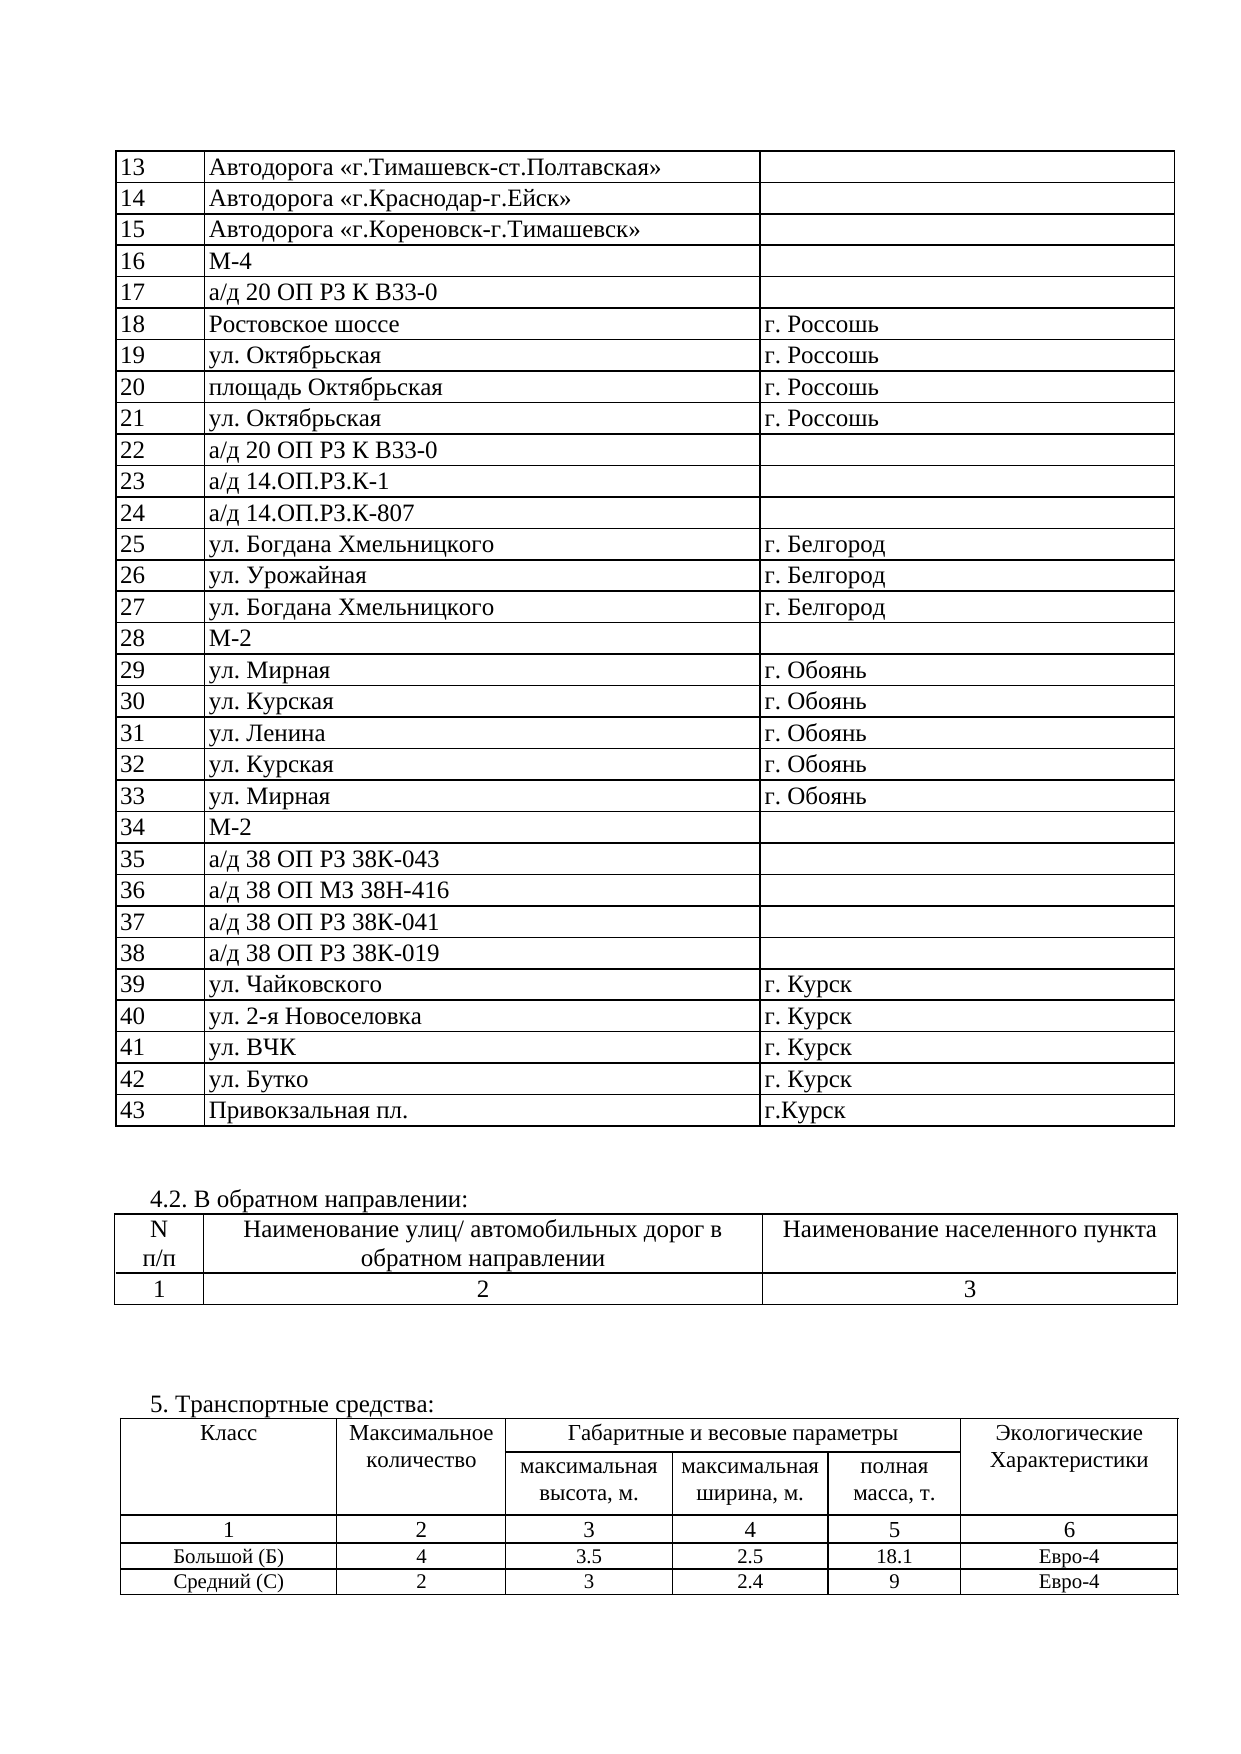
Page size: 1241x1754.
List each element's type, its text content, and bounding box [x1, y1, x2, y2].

table_cell 24 [117, 498, 204, 527]
table_cell [761, 466, 1174, 496]
table_cell а/д 38 ОП РЗ 38К-043 [205, 844, 759, 873]
table_cell г. Россошь [761, 309, 1174, 339]
table_cell М-4 [205, 246, 759, 276]
table_cell г.Курск [761, 1095, 1174, 1125]
table_cell 5 [829, 1516, 960, 1542]
table_cell г. Россошь [761, 403, 1174, 433]
table_cell ул. Курская [205, 686, 759, 716]
table_cell 41 [117, 1032, 204, 1062]
table_cell [761, 152, 1174, 181]
table_cell а/д 14.ОП.РЗ.К-1 [205, 466, 759, 496]
table_cell 3 [506, 1570, 672, 1593]
table_cell 3 [763, 1272, 1177, 1303]
table_cell г. Обоянь [761, 655, 1174, 685]
table_cell ул. Чайковского [205, 970, 759, 999]
table_cell ул. Богдана Хмельницкого [205, 529, 759, 559]
table_cell М-2 [205, 623, 759, 653]
table_cell ул. Урожайная [205, 561, 759, 590]
table_cell Евро-4 [961, 1570, 1177, 1593]
table_cell г. Обоянь [761, 749, 1174, 779]
table_cell 2.4 [673, 1570, 827, 1593]
table_cell г. Белгород [761, 529, 1174, 559]
table_cell ул. Бутко [205, 1064, 759, 1094]
table_cell а/д 38 ОП МЗ 38Н-416 [205, 875, 759, 905]
table_cell 6 [961, 1516, 1177, 1542]
table_cell 1 [115, 1273, 203, 1303]
table_cell 19 [117, 340, 204, 370]
table_cell 4 [673, 1516, 827, 1542]
table_cell г. Россошь [761, 372, 1174, 402]
table_cell [761, 875, 1174, 905]
table_cell 32 [117, 749, 204, 779]
table_header Экологические Характеристики [961, 1419, 1177, 1514]
table_cell г. Россошь [761, 340, 1174, 370]
table_cell 14 [117, 183, 204, 213]
table_cell ул. Богдана Хмельницкого [205, 592, 759, 622]
table_cell 20 [117, 372, 204, 402]
table_cell г. Обоянь [761, 718, 1174, 748]
table_cell Средний (С) [121, 1570, 336, 1593]
table_cell [761, 215, 1174, 244]
table_header Наименование улиц/ автомобильных дорог в обратном направлении [204, 1215, 762, 1272]
table_cell Привокзальная пл. [205, 1095, 759, 1125]
table_cell 17 [117, 277, 204, 307]
table_cell 18.1 [829, 1544, 960, 1568]
table_cell ул. 2-я Новоселовка [205, 1001, 759, 1031]
table_cell 29 [117, 655, 204, 685]
table_cell площадь Октябрьская [205, 372, 759, 402]
table_cell ул. Ленина [205, 718, 759, 748]
table_cell а/д 14.ОП.РЗ.К-807 [205, 498, 759, 527]
table_cell г. Курск [761, 1001, 1174, 1031]
table_cell 9 [829, 1570, 960, 1593]
table_cell а/д 20 ОП РЗ К В33-0 [205, 277, 759, 307]
table_cell 39 [117, 970, 204, 999]
table_cell 37 [117, 907, 204, 936]
table_cell 22 [117, 435, 204, 464]
table_cell 23 [117, 466, 204, 496]
table_cell г. Обоянь [761, 686, 1174, 716]
table_cell [761, 435, 1174, 464]
table_cell 13 [117, 152, 204, 181]
table_cell [761, 246, 1174, 276]
table_cell ул. Мирная [205, 655, 759, 685]
table_cell Автодорога «г.Кореновск-г.Тимашевск» [205, 215, 759, 244]
table_cell 33 [117, 781, 204, 811]
table_cell 35 [117, 844, 204, 873]
table_cell Большой (Б) [121, 1544, 336, 1568]
table_cell 3.5 [506, 1544, 672, 1568]
table_header Максимальное количество [337, 1419, 505, 1514]
table_cell 1 [121, 1516, 336, 1542]
table_cell 25 [117, 529, 204, 559]
table_cell г. Белгород [761, 561, 1174, 590]
text 4.2. В обратном направлении: [150, 1184, 1090, 1213]
table_cell 2.5 [673, 1544, 827, 1568]
table_cell Ростовское шоссе [205, 309, 759, 339]
table_cell 2 [204, 1274, 762, 1303]
table_cell 34 [117, 812, 204, 842]
table_cell 26 [117, 561, 204, 590]
table_cell 18 [117, 309, 204, 339]
table_cell Автодорога «г.Тимашевск-ст.Полтавская» [205, 152, 759, 181]
table_header N п/п [115, 1215, 203, 1272]
table_cell 16 [117, 246, 204, 276]
table_cell а/д 20 ОП РЗ К В33-0 [205, 435, 759, 464]
table_cell ул. Октябрьская [205, 403, 759, 433]
table_cell г. Курск [761, 970, 1174, 999]
table_cell 2 [337, 1516, 505, 1542]
table_cell [761, 277, 1174, 307]
table_cell 3 [506, 1516, 672, 1542]
table_cell 30 [117, 686, 204, 716]
table_header Класс [121, 1419, 336, 1514]
table_header Габаритные и весовые параметры [506, 1419, 960, 1451]
table_cell ул. Октябрьская [205, 340, 759, 370]
table_cell Автодорога «г.Краснодар-г.Ейск» [205, 183, 759, 213]
table_cell [761, 812, 1174, 842]
table_cell а/д 38 ОП РЗ 38К-041 [205, 907, 759, 936]
table_cell 38 [117, 938, 204, 968]
table_cell [761, 498, 1174, 527]
table_cell [761, 907, 1174, 936]
table_cell г. Белгород [761, 592, 1174, 622]
table_cell 21 [117, 403, 204, 433]
table_cell г. Обоянь [761, 781, 1174, 811]
table_cell 40 [117, 1001, 204, 1031]
table_cell максимальная ширина, м. [673, 1453, 827, 1514]
table_cell М-2 [205, 812, 759, 842]
table_cell 4 [337, 1544, 505, 1568]
table_cell [761, 623, 1174, 653]
table_cell 15 [117, 215, 204, 244]
table_cell 43 [117, 1095, 204, 1125]
table_cell [761, 844, 1174, 873]
table_cell [761, 938, 1174, 968]
table_cell г. Курск [761, 1032, 1174, 1062]
table_cell 2 [337, 1570, 505, 1593]
text 5. Транспортные средства: [150, 1389, 1090, 1418]
table_cell 27 [117, 592, 204, 622]
table_cell г. Курск [761, 1064, 1174, 1094]
table_cell 28 [117, 623, 204, 653]
table_cell 36 [117, 875, 204, 905]
table_cell ул. Курская [205, 749, 759, 779]
table_cell [761, 183, 1174, 213]
table_cell полная масса, т. [829, 1453, 960, 1514]
table_cell максимальная высота, м. [506, 1453, 672, 1514]
table_cell 42 [117, 1064, 204, 1094]
table_cell Евро-4 [961, 1544, 1177, 1568]
table_header Наименование населенного пункта [763, 1215, 1177, 1272]
table_cell ул. ВЧК [205, 1032, 759, 1062]
table_cell ул. Мирная [205, 781, 759, 811]
table_cell а/д 38 ОП РЗ 38К-019 [205, 938, 759, 968]
table_cell 31 [117, 718, 204, 748]
